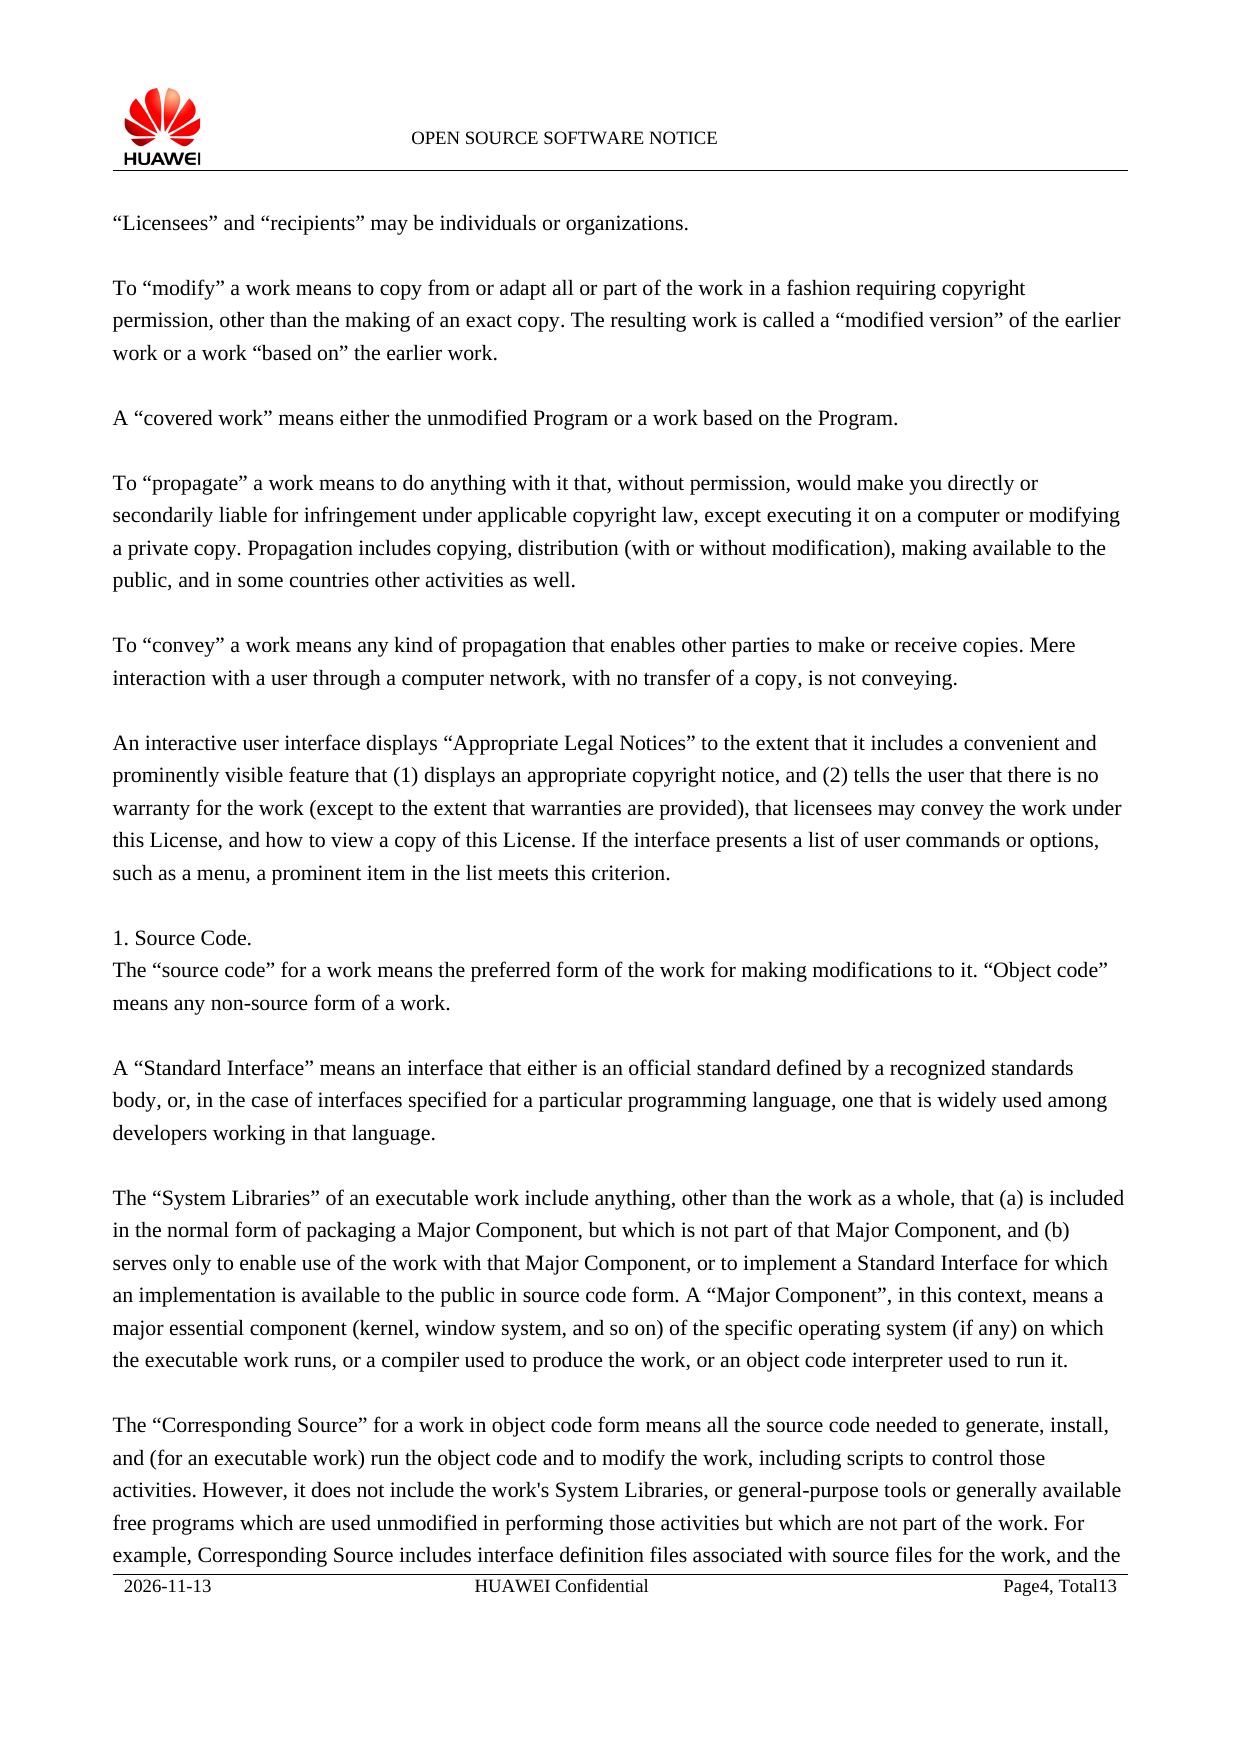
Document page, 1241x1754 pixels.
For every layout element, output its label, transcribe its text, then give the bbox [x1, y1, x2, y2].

picture [124, 88, 201, 165]
